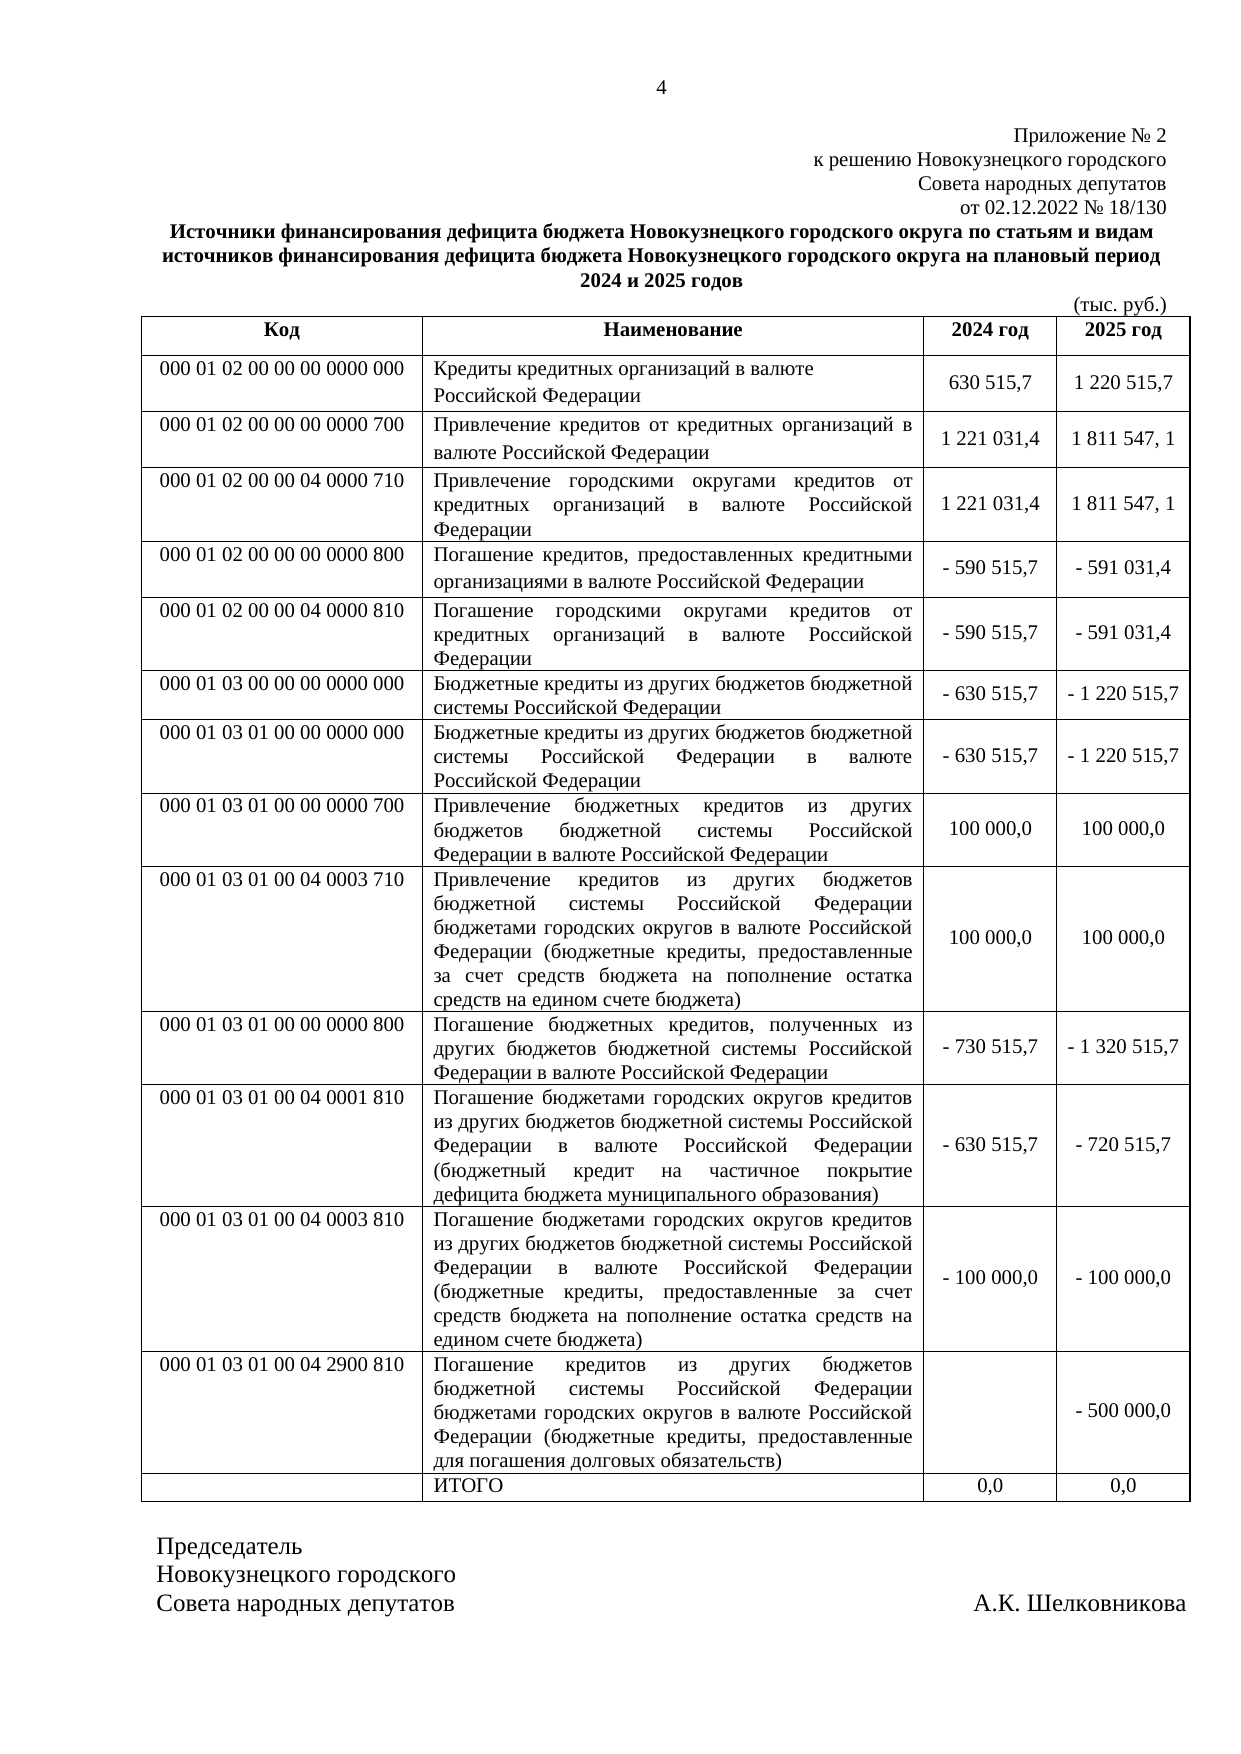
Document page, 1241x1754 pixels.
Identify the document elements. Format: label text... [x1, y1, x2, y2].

table_cell 000 01 03 01 00 04 0003 710 [142, 867, 422, 1011]
table_cell 000 01 02 00 00 00 0000 800 [142, 542, 422, 597]
table_cell [924, 1352, 1056, 1472]
table_cell 1 220 515,7 [1057, 356, 1189, 411]
table_cell 000 01 03 01 00 04 0003 810 [142, 1207, 422, 1351]
table_cell - 720 515,7 [1057, 1085, 1189, 1206]
table_cell 000 01 02 00 00 00 0000 000 [142, 356, 422, 411]
table_cell - 590 515,7 [924, 542, 1056, 597]
table_cell Погашение бюджетами городских округов кредитов из других бюджетов бюджетной системы Российской Федерации в валюте Российской Федерации (бюджетный кредит на частичное покрытие дефицита бюджета муниципального образования) [423, 1085, 923, 1206]
table_cell 1 221 031,4 [924, 412, 1056, 467]
table_header 2024 год [924, 317, 1056, 355]
text Совета народных депутатов [156, 171, 1166, 195]
table_cell 100 000,0 [1057, 867, 1189, 1011]
table_cell 000 01 02 00 00 04 0000 810 [142, 598, 422, 670]
table_cell - 1 320 515,7 [1057, 1012, 1189, 1084]
table_cell 100 000,0 [924, 794, 1056, 866]
table_cell 000 01 03 00 00 00 0000 000 [142, 671, 422, 719]
table_cell Привлечение кредитов от кредитных организаций в валюте Российской Федерации [423, 412, 923, 467]
text (тыс. руб.) [156, 292, 1166, 316]
table_cell ИТОГО [423, 1474, 923, 1501]
table_cell - 630 515,7 [924, 671, 1056, 719]
table_cell - 630 515,7 [924, 1085, 1056, 1206]
text Председатель [156, 1531, 1166, 1559]
table_cell 100 000,0 [1057, 794, 1189, 866]
text от 02.12.2022 № 18/130 [156, 195, 1166, 219]
table_cell 630 515,7 [924, 356, 1056, 411]
table_cell 0,0 [924, 1474, 1056, 1501]
table_cell Привлечение кредитов из других бюджетов бюджетной системы Российской Федерации бюджетами городских округов в валюте Российской Федерации (бюджетные кредиты, предоставленные за счет средств бюджета на пополнение остатка средств на едином счете бюджета) [423, 867, 923, 1011]
table_cell 0,0 [1057, 1474, 1189, 1501]
table_header 2025 год [1057, 317, 1189, 355]
table_cell - 730 515,7 [924, 1012, 1056, 1084]
table_cell 1 811 547, 1 [1057, 468, 1189, 541]
text Новокузнецкого городского [156, 1559, 1166, 1588]
table_cell - 1 220 515,7 [1057, 720, 1189, 792]
table_cell - 591 031,4 [1057, 598, 1189, 670]
table_cell Кредиты кредитных организаций в валюте Российской Федерации [423, 356, 923, 411]
table_cell 1 221 031,4 [924, 468, 1056, 541]
table_cell - 590 515,7 [924, 598, 1056, 670]
table_cell - 500 000,0 [1057, 1352, 1189, 1472]
text источники финансирования дефицита бюджета Новокузнецкого городского округа по статьям и видам источников финансирования дефицита бюджета Новокузнецкого городского округа на плановый период 2024 и 2025 годов [156, 219, 1166, 292]
table_cell Привлечение городскими округами кредитов от кредитных организаций в валюте Российской Федерации [423, 468, 923, 541]
table_cell 000 01 02 00 00 04 0000 710 [142, 468, 422, 541]
table_cell - 591 031,4 [1057, 542, 1189, 597]
text к решению Новокузнецкого городского [156, 147, 1166, 171]
table_cell 000 01 02 00 00 00 0000 700 [142, 412, 422, 467]
table_cell 100 000,0 [924, 867, 1056, 1011]
table_cell - 100 000,0 [1057, 1207, 1189, 1351]
table_cell 000 01 03 01 00 04 0001 810 [142, 1085, 422, 1206]
table_cell Погашение бюджетами городских округов кредитов из других бюджетов бюджетной системы Российской Федерации в валюте Российской Федерации (бюджетные кредиты, предоставленные за счет средств бюджета на пополнение остатка средств на едином счете бюджета) [423, 1207, 923, 1351]
table_cell - 100 000,0 [924, 1207, 1056, 1351]
table_header Код [142, 317, 422, 355]
table_cell 000 01 03 01 00 04 2900 810 [142, 1352, 422, 1472]
table_cell 000 01 03 01 00 00 0000 000 [142, 720, 422, 792]
table_cell Погашение бюджетных кредитов, полученных из других бюджетов бюджетной системы Российской Федерации в валюте Российской Федерации [423, 1012, 923, 1084]
table_cell Привлечение бюджетных кредитов из других бюджетов бюджетной системы Российской Федерации в валюте Российской Федерации [423, 794, 923, 866]
table_cell Погашение кредитов из других бюджетов бюджетной системы Российской Федерации бюджетами городских округов в валюте Российской Федерации (бюджетные кредиты, предоставленные для погашения долговых обязательств) [423, 1352, 923, 1472]
text Приложение № 2 [156, 123, 1166, 147]
table_cell 000 01 03 01 00 00 0000 700 [142, 794, 422, 866]
table_cell 000 01 03 01 00 00 0000 800 [142, 1012, 422, 1084]
table_cell Бюджетные кредиты из других бюджетов бюджетной системы Российской Федерации в валюте Российской Федерации [423, 720, 923, 792]
table_cell Погашение кредитов, предоставленных кредитными организациями в валюте Российской Федерации [423, 542, 923, 597]
table_cell - 630 515,7 [924, 720, 1056, 792]
table_cell Бюджетные кредиты из других бюджетов бюджетной системы Российской Федерации [423, 671, 923, 719]
table_cell - 1 220 515,7 [1057, 671, 1189, 719]
text Совета народных депутатов А.К. Шелковникова [156, 1588, 1190, 1617]
table_cell Погашение городскими округами кредитов от кредитных организаций в валюте Российской Федерации [423, 598, 923, 670]
table_cell 1 811 547, 1 [1057, 412, 1189, 467]
table_header Наименование [423, 317, 923, 355]
table_cell [142, 1474, 422, 1501]
